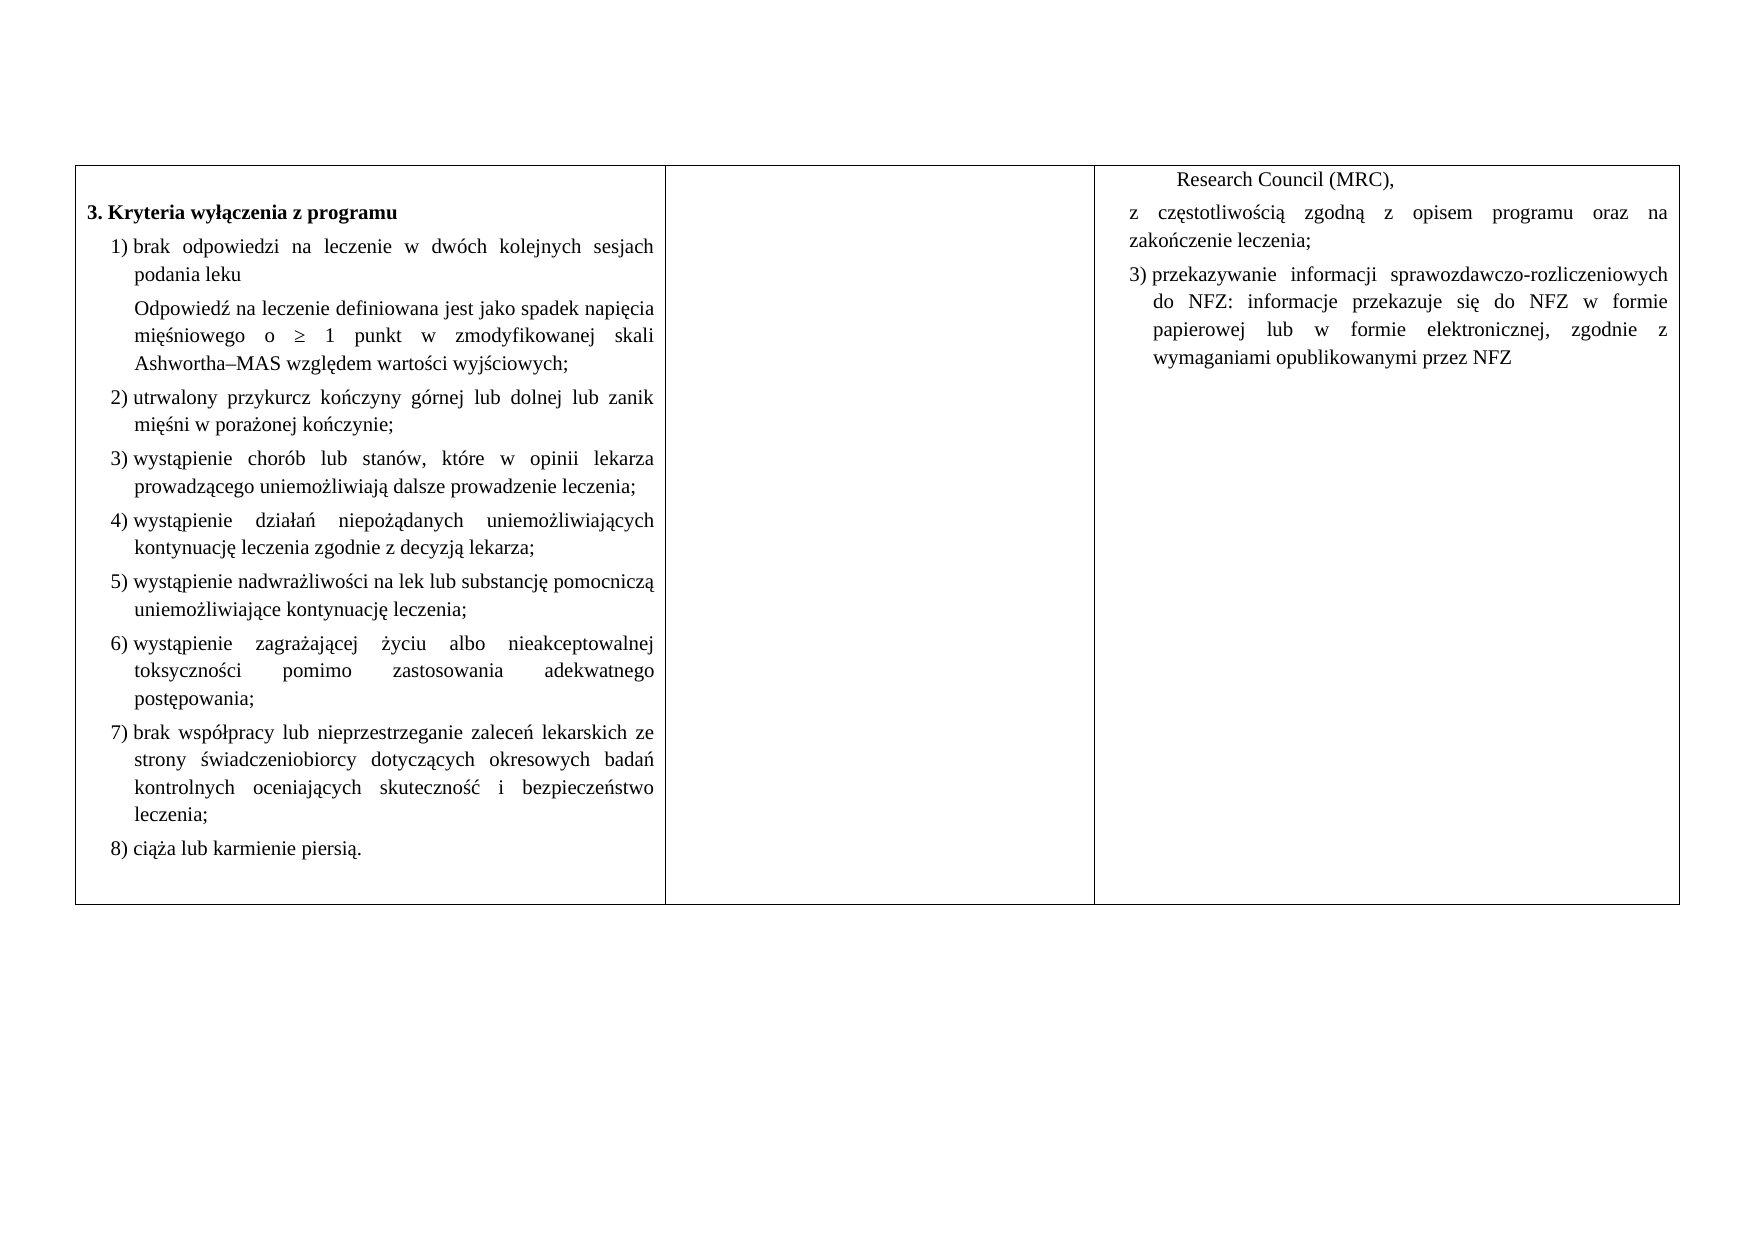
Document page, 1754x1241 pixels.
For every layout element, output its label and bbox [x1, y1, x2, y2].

table_cell [76, 166, 665, 904]
table_cell [1095, 166, 1679, 904]
table_cell [666, 166, 1094, 904]
